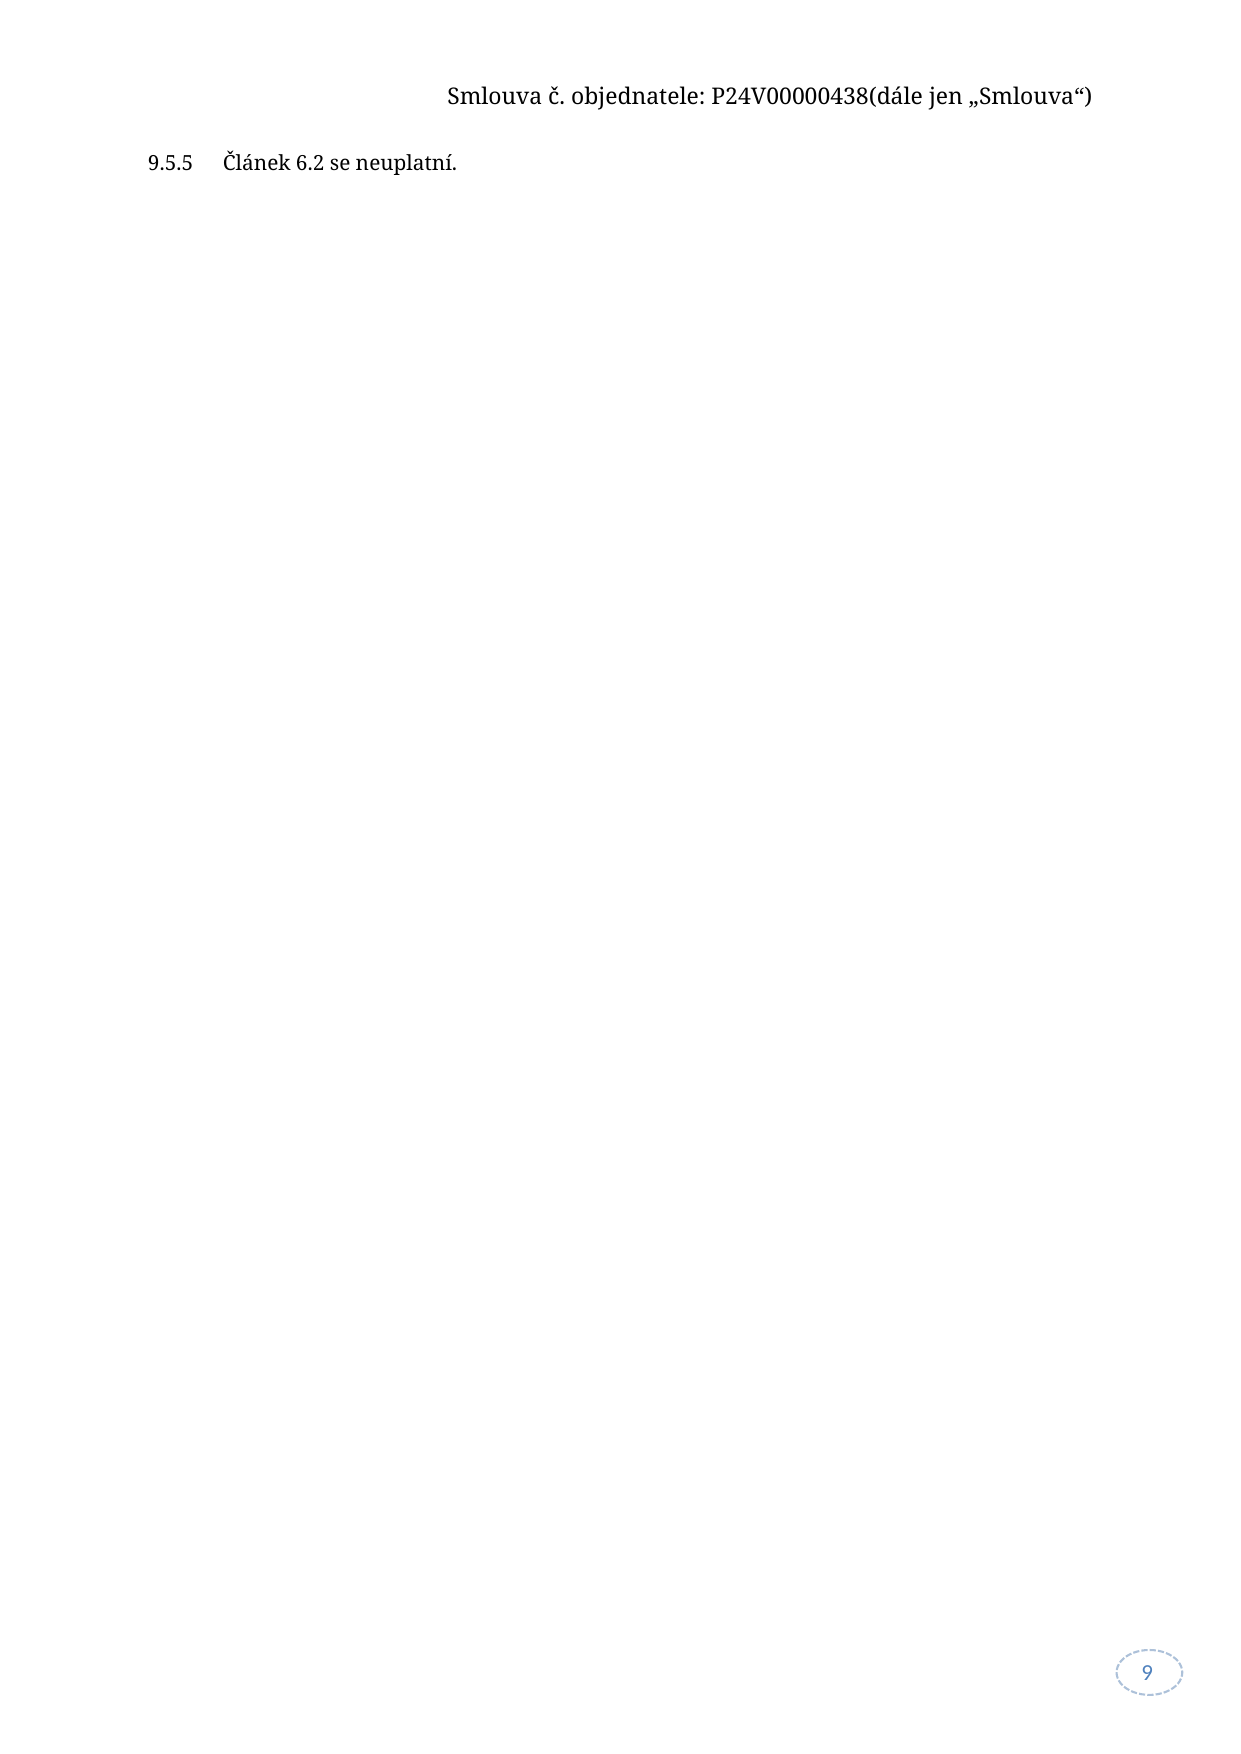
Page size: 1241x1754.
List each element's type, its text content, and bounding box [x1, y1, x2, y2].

list Článek 6.2 se neuplatní. [148, 148, 1093, 176]
